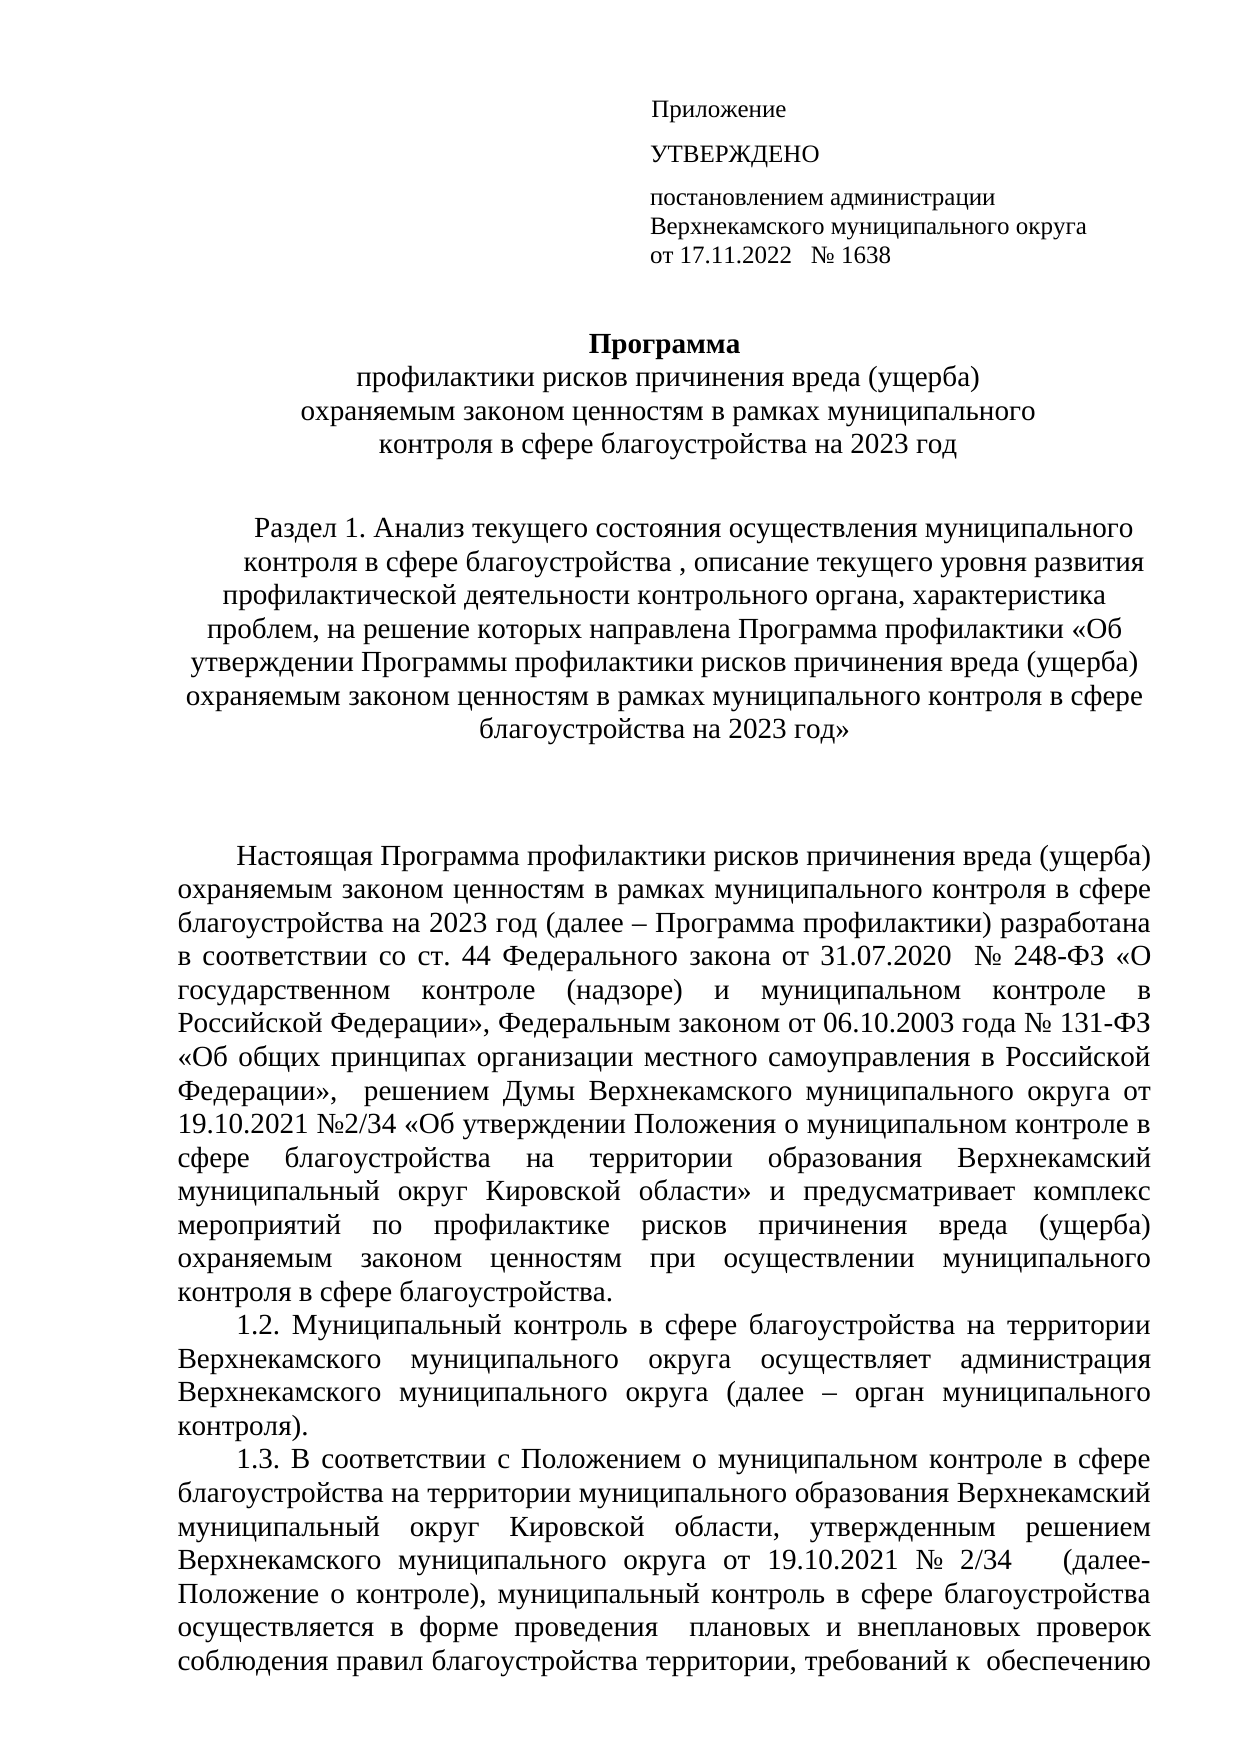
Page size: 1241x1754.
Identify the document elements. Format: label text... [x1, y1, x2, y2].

text профилактики рисков причинения вреда (ущерба) [177, 359, 1152, 393]
text постановлением администрации Верхнекамского муниципального округа [650, 182, 1152, 240]
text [177, 1442, 1152, 1676]
text УТВЕРЖДЕНО [650, 139, 1152, 168]
text 1.2. Муниципальный контроль в сфере благоустройства на территории Верхнекамского муниципального округа осуществляет администрация Верхнекамского муниципального округа (далее – орган муниципального контроля). [177, 1307, 1152, 1442]
text Раздел 1. Анализ текущего состояния осуществления муниципального [177, 510, 1152, 544]
text охраняемым законом ценностям в рамках муниципального [177, 393, 1152, 427]
text Настоящая Программа профилактики рисков причинения вреда (ущерба) охраняемым законом ценностям в рамках муниципального контроля в сфере благоустройства на 2023 год (далее – Программа профилактики) разработана в соответствии со ст. 44 Федерального закона от 31.07.2020 № 248-ФЗ «О государственном контроле (надзоре) и муниципальном контроле в Российской Федерации», Федеральным законом от 06.10.2003 года № 131-ФЗ «Об общих принципах организации местного самоуправления в Российской Федерации», решением Думы Верхнекамского муниципального округа от 19.10.2021 №2/34 «Об утверждении Положения о муниципальном контроле в сфере благоустройства на территории образования Верхнекамский муниципальный округ Кировской области» и предусматривает комплекс мероприятий по профилактике рисков причинения вреда (ущерба) охраняемым законом ценностям при осуществлении муниципального контроля в сфере благоустройства. [177, 838, 1152, 1307]
text Программа [177, 326, 1152, 359]
text контроля в сфере благоустройства на 2023 год [177, 427, 1152, 460]
text Приложение [177, 94, 1152, 122]
text контроля в сфере благоустройства , описание текущего уровня развития профилактической деятельности контрольного органа, характеристика проблем, на решение которых направлена Программа профилактики «Об утверждении Программы профилактики рисков причинения вреда (ущерба) охраняемым законом ценностям в рамках муниципального контроля в сфере благоустройства на 2023 год» [177, 544, 1152, 745]
text от 17.11.2022 № 1638 [650, 240, 1152, 268]
